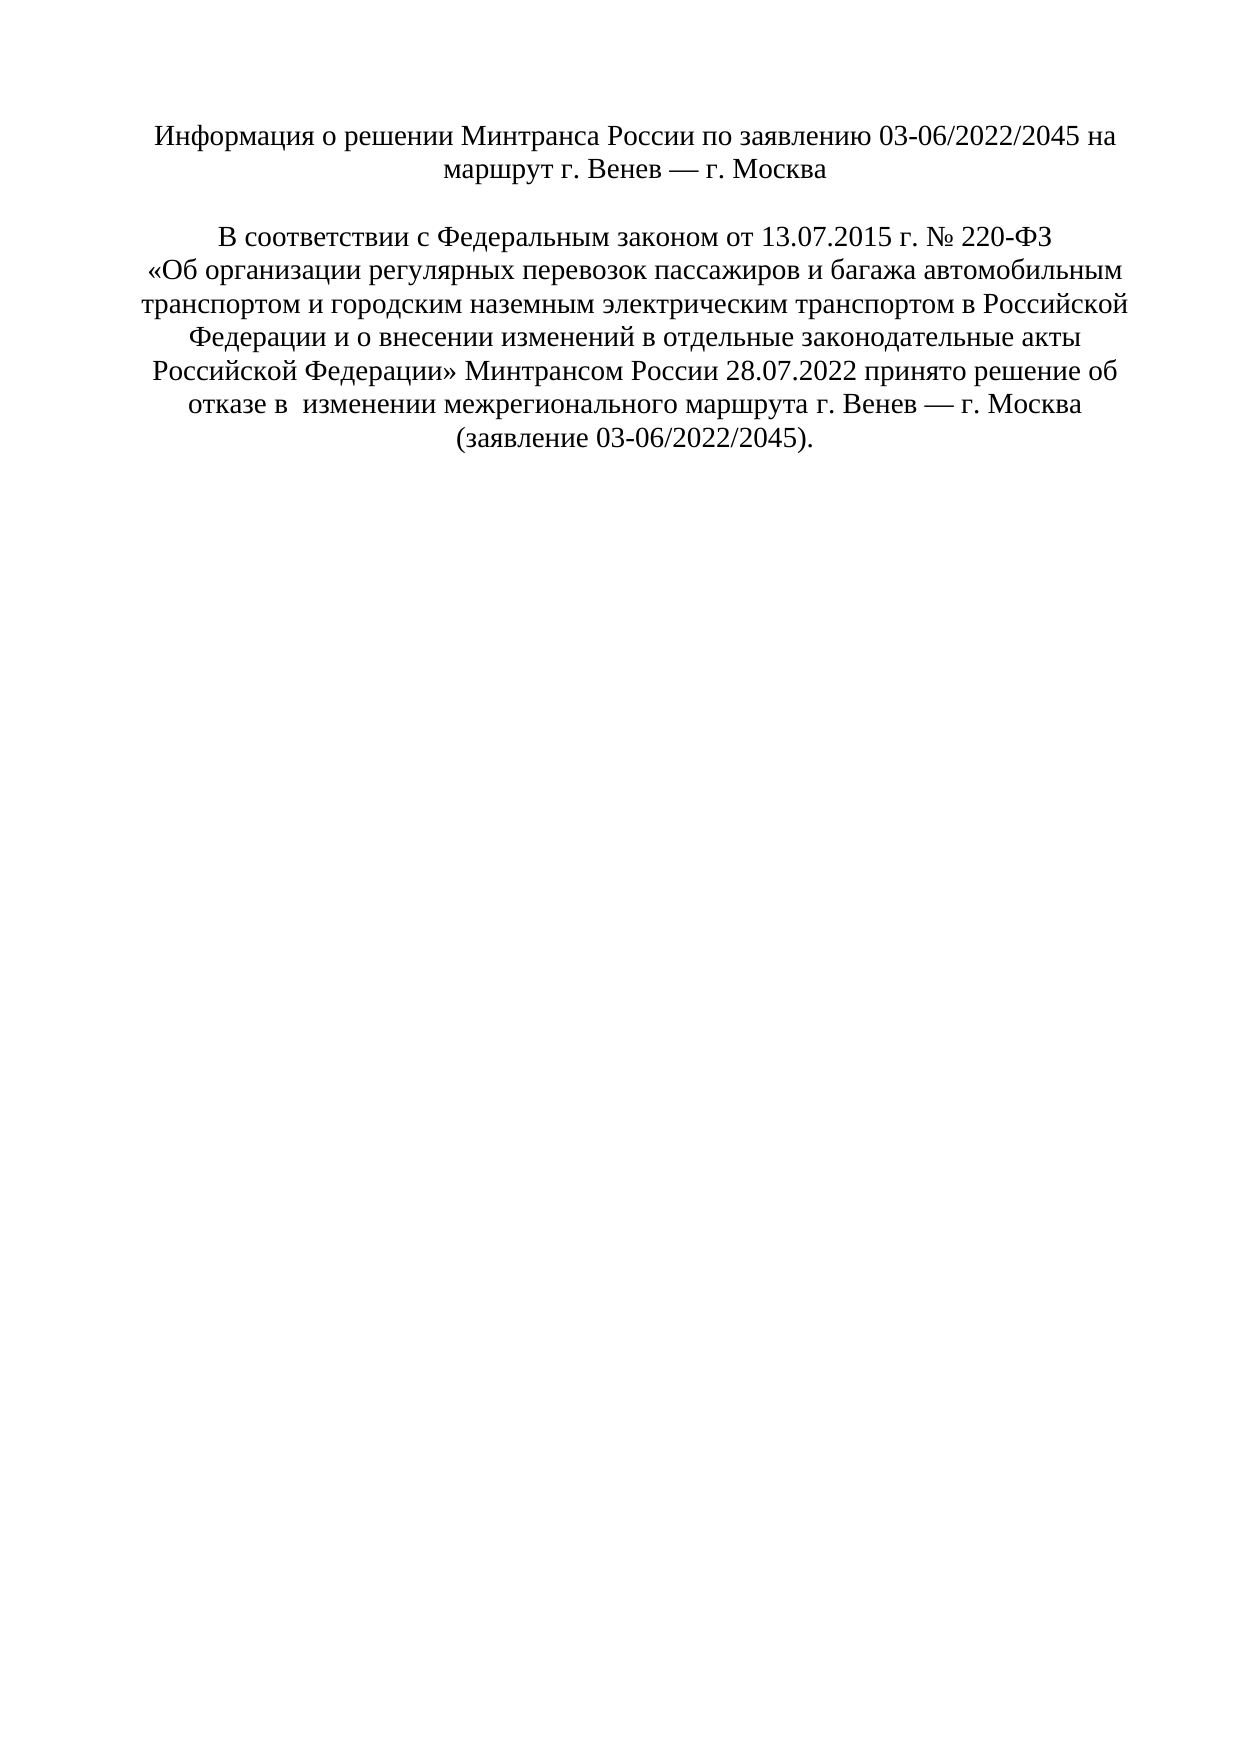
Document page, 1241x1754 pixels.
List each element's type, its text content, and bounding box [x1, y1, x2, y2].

text Информация о решении Минтранса России по заявлению 03-06/2022/2045 на маршрут г. Венев — г. Москва [118, 118, 1152, 185]
text В соответствии с Федеральным законом от 13.07.2015 г. № 220-ФЗ «Об организации регулярных перевозок пассажиров и багажа автомобильным транспортом и городским наземным электрическим транспортом в Российской Федерации и о внесении изменений в отдельные законодательные акты Российской Федерации» Минтрансом России 28.07.2022 принято решение об отказе в изменении межрегионального маршрута г. Венев — г. Москва (заявление 03-06/2022/2045). [118, 219, 1152, 453]
